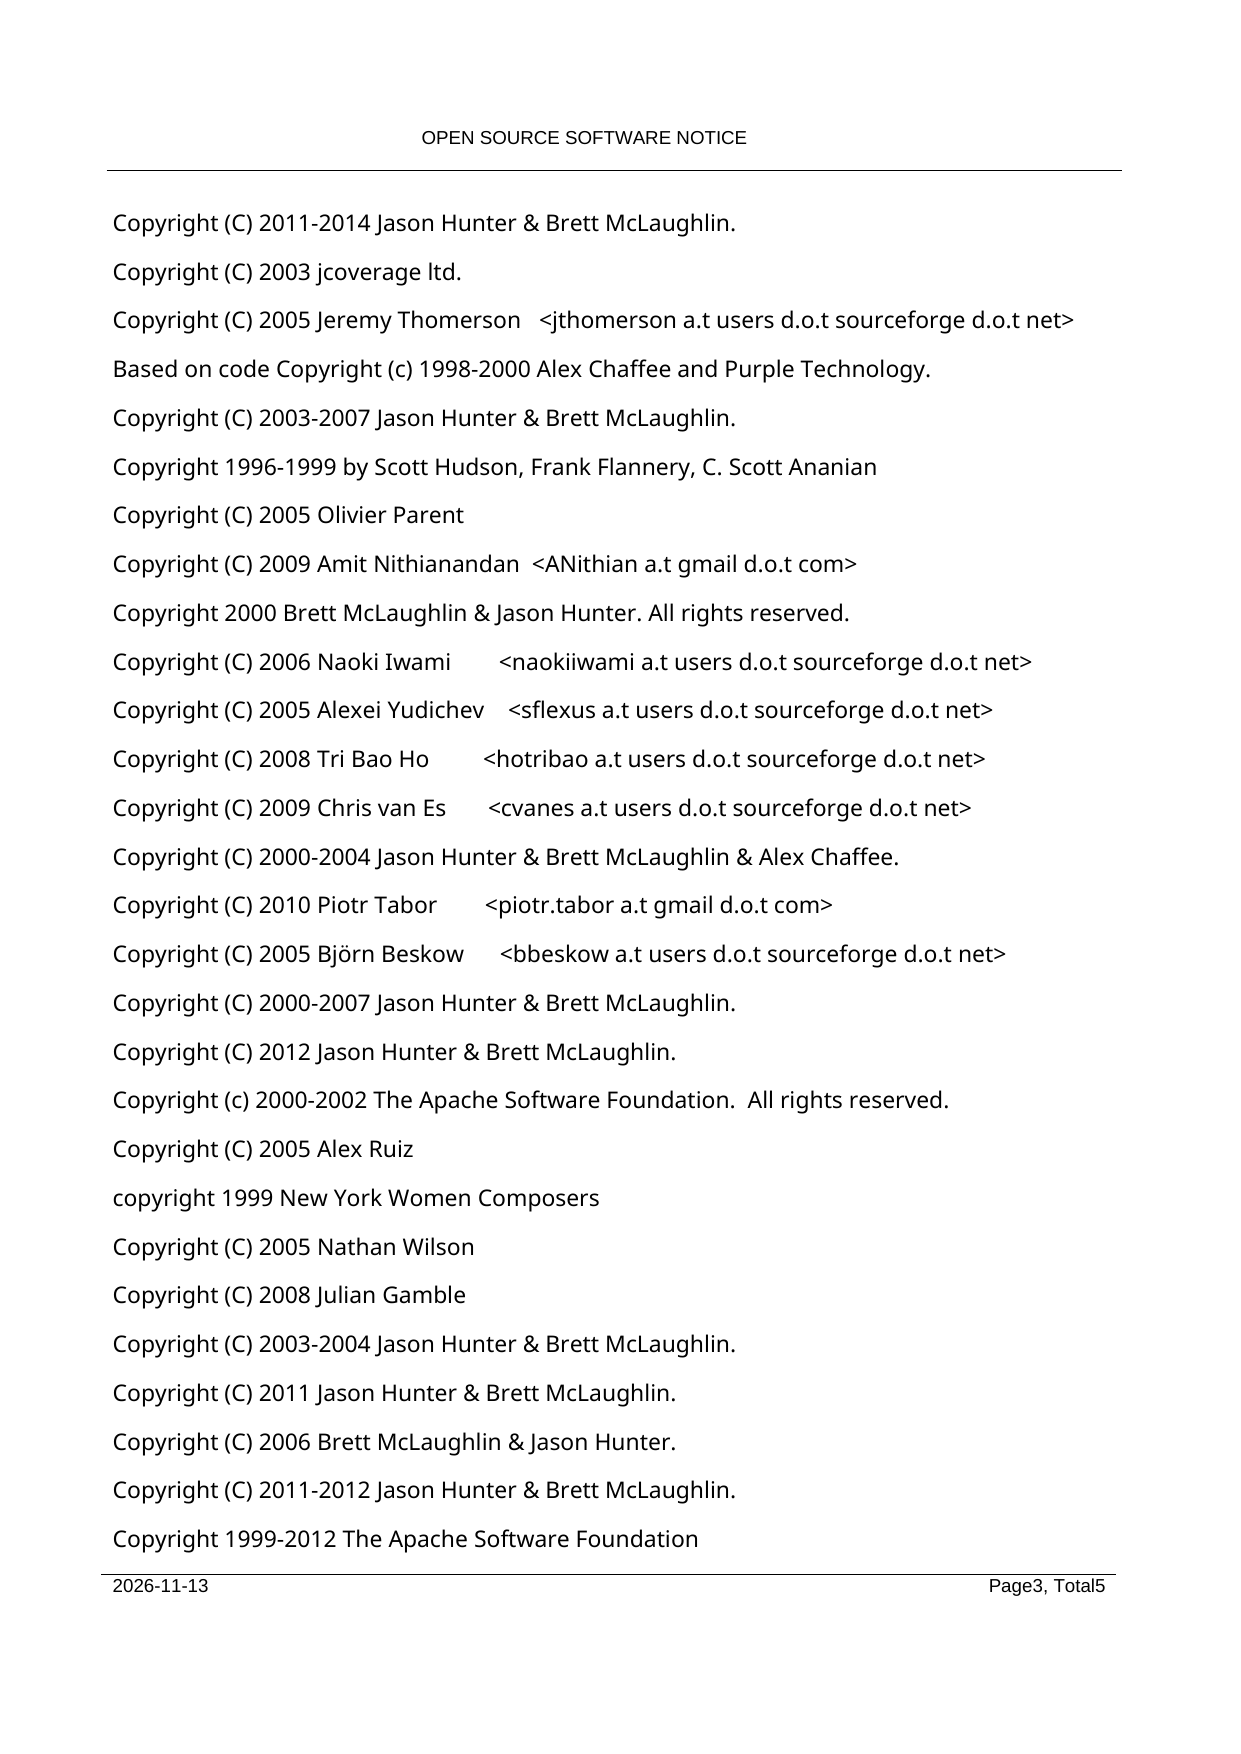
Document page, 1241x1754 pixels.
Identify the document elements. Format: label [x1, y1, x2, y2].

text [112, 206, 1128, 1555]
